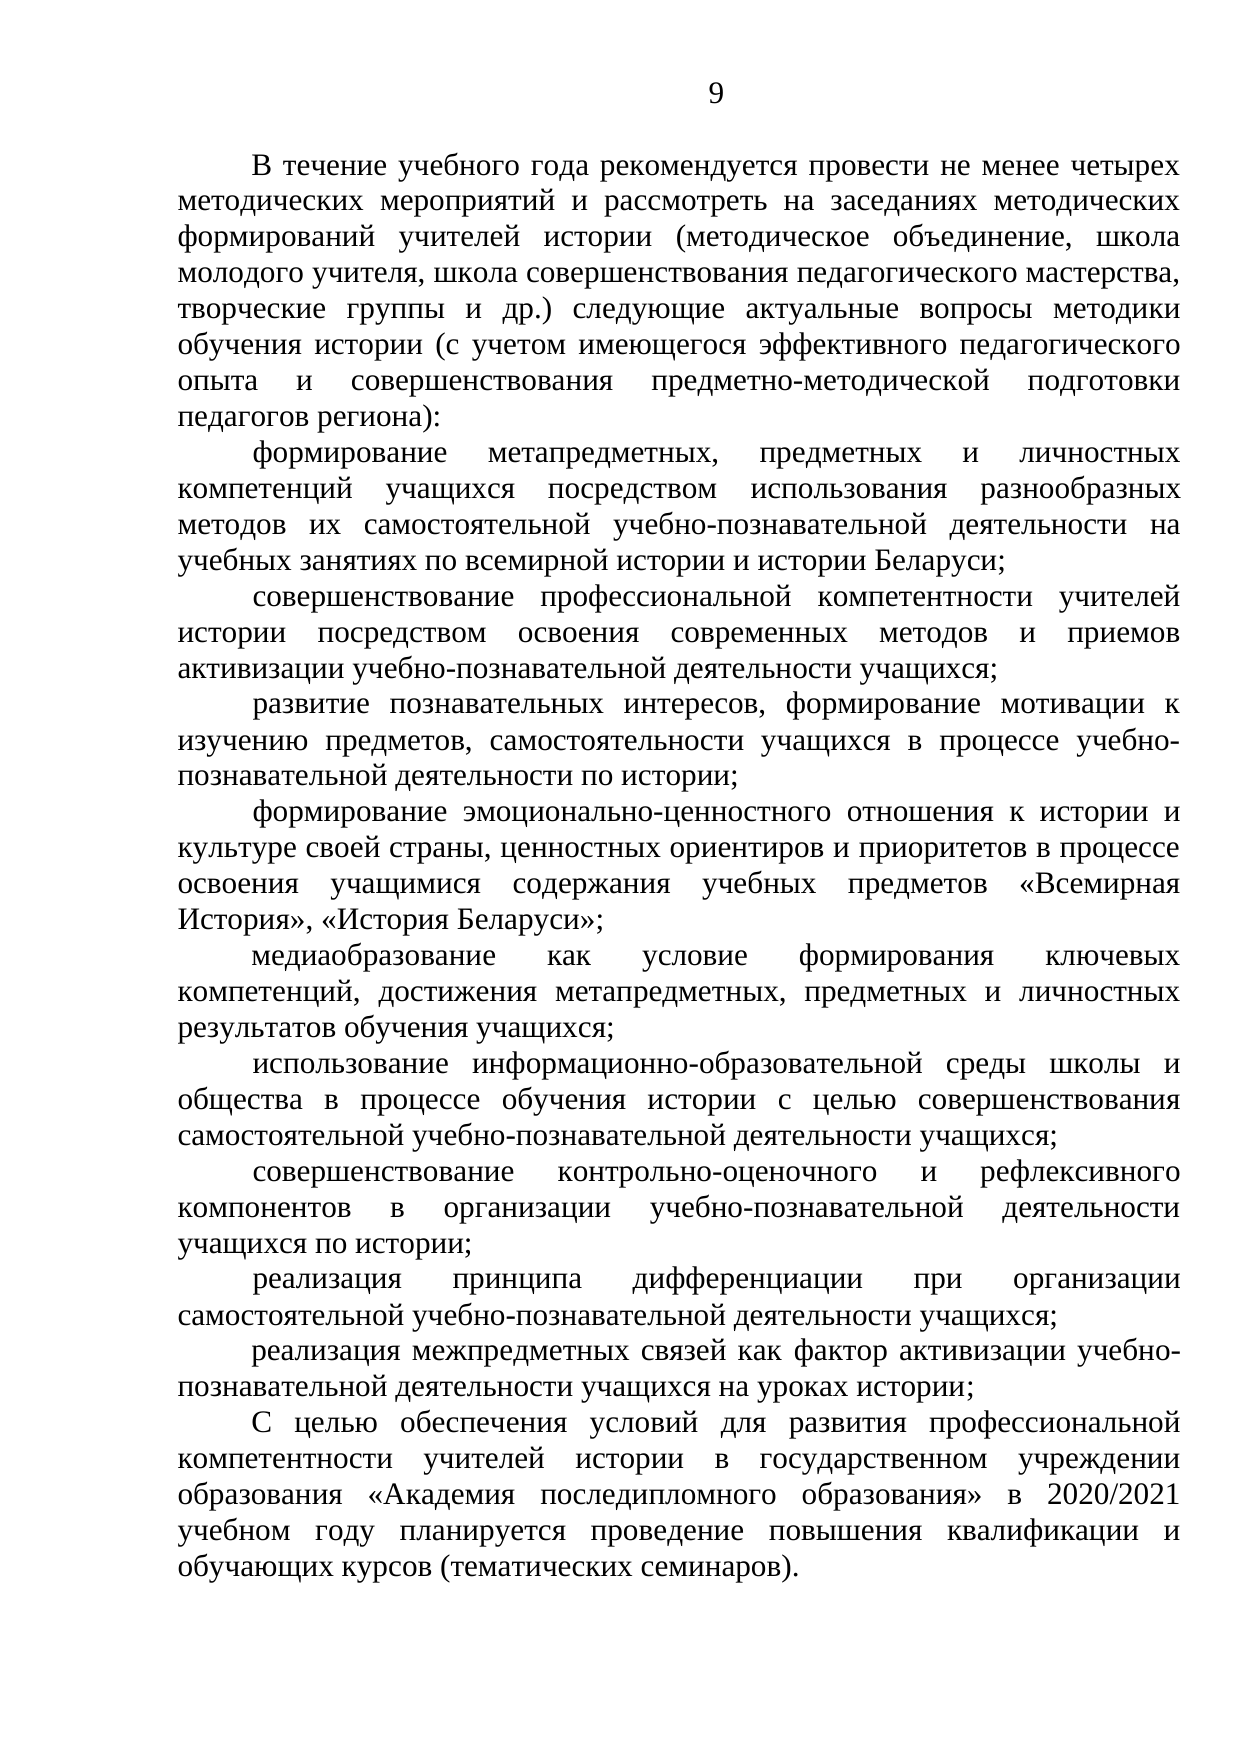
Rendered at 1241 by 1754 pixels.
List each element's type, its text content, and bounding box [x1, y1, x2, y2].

text медиаобразование как условие формирования ключевых компетенций, достижения метапредметных, предметных и личностных результатов обучения учащихся; [177, 936, 1181, 1044]
text реализация межпредметных связей как фактор активизации учебно-познавательной деятельности учащихся на уроках истории; [177, 1332, 1181, 1403]
text развитие познавательных интересов, формирование мотивации к изучению предметов, самостоятельности учащихся в процессе учебно-познавательной деятельности по истории; [177, 685, 1181, 793]
text С целью обеспечения условий для развития профессиональной компетентности учителей истории в государственном учреждении образования «Академия последипломного образования» в 2020/2021 учебном году планируется проведение повышения квалификации и обучающих курсов (тематических семинаров). [177, 1403, 1181, 1583]
text использование информационно-образовательной среды школы и общества в процессе обучения истории с целью совершенствования самостоятельной учебно-познавательной деятельности учащихся; [177, 1044, 1181, 1152]
text формирование метапредметных, предметных и личностных компетенций учащихся посредством использования разнообразных методов их самостоятельной учебно-познавательной деятельности на учебных занятиях по всемирной истории и истории Беларуси; [177, 433, 1181, 577]
text В течение учебного года рекомендуется провести не менее четырех методических мероприятий и рассмотреть на заседаниях методических формирований учителей истории (методическое объединение, школа молодого учителя, школа совершенствования педагогического мастерства, творческие группы и др.) следующие актуальные вопросы методики обучения истории (с учетом имеющегося эффективного педагогического опыта и совершенствования предметно-методической подготовки педагогов региона): [177, 146, 1181, 433]
text совершенствование контрольно-оценочного и рефлексивного компонентов в организации учебно-познавательной деятельности учащихся по истории; [177, 1152, 1181, 1260]
text совершенствование профессиональной компетентности учителей истории посредством освоения современных методов и приемов активизации учебно-познавательной деятельности учащихся; [177, 577, 1181, 685]
text формирование эмоционально-ценностного отношения к истории и культуре своей страны, ценностных ориентиров и приоритетов в процессе освоения учащимися содержания учебных предметов «Всемирная История», «История Беларуси»; [177, 793, 1181, 936]
text реализация принципа дифференциации при организации самостоятельной учебно-познавательной деятельности учащихся; [177, 1260, 1181, 1332]
